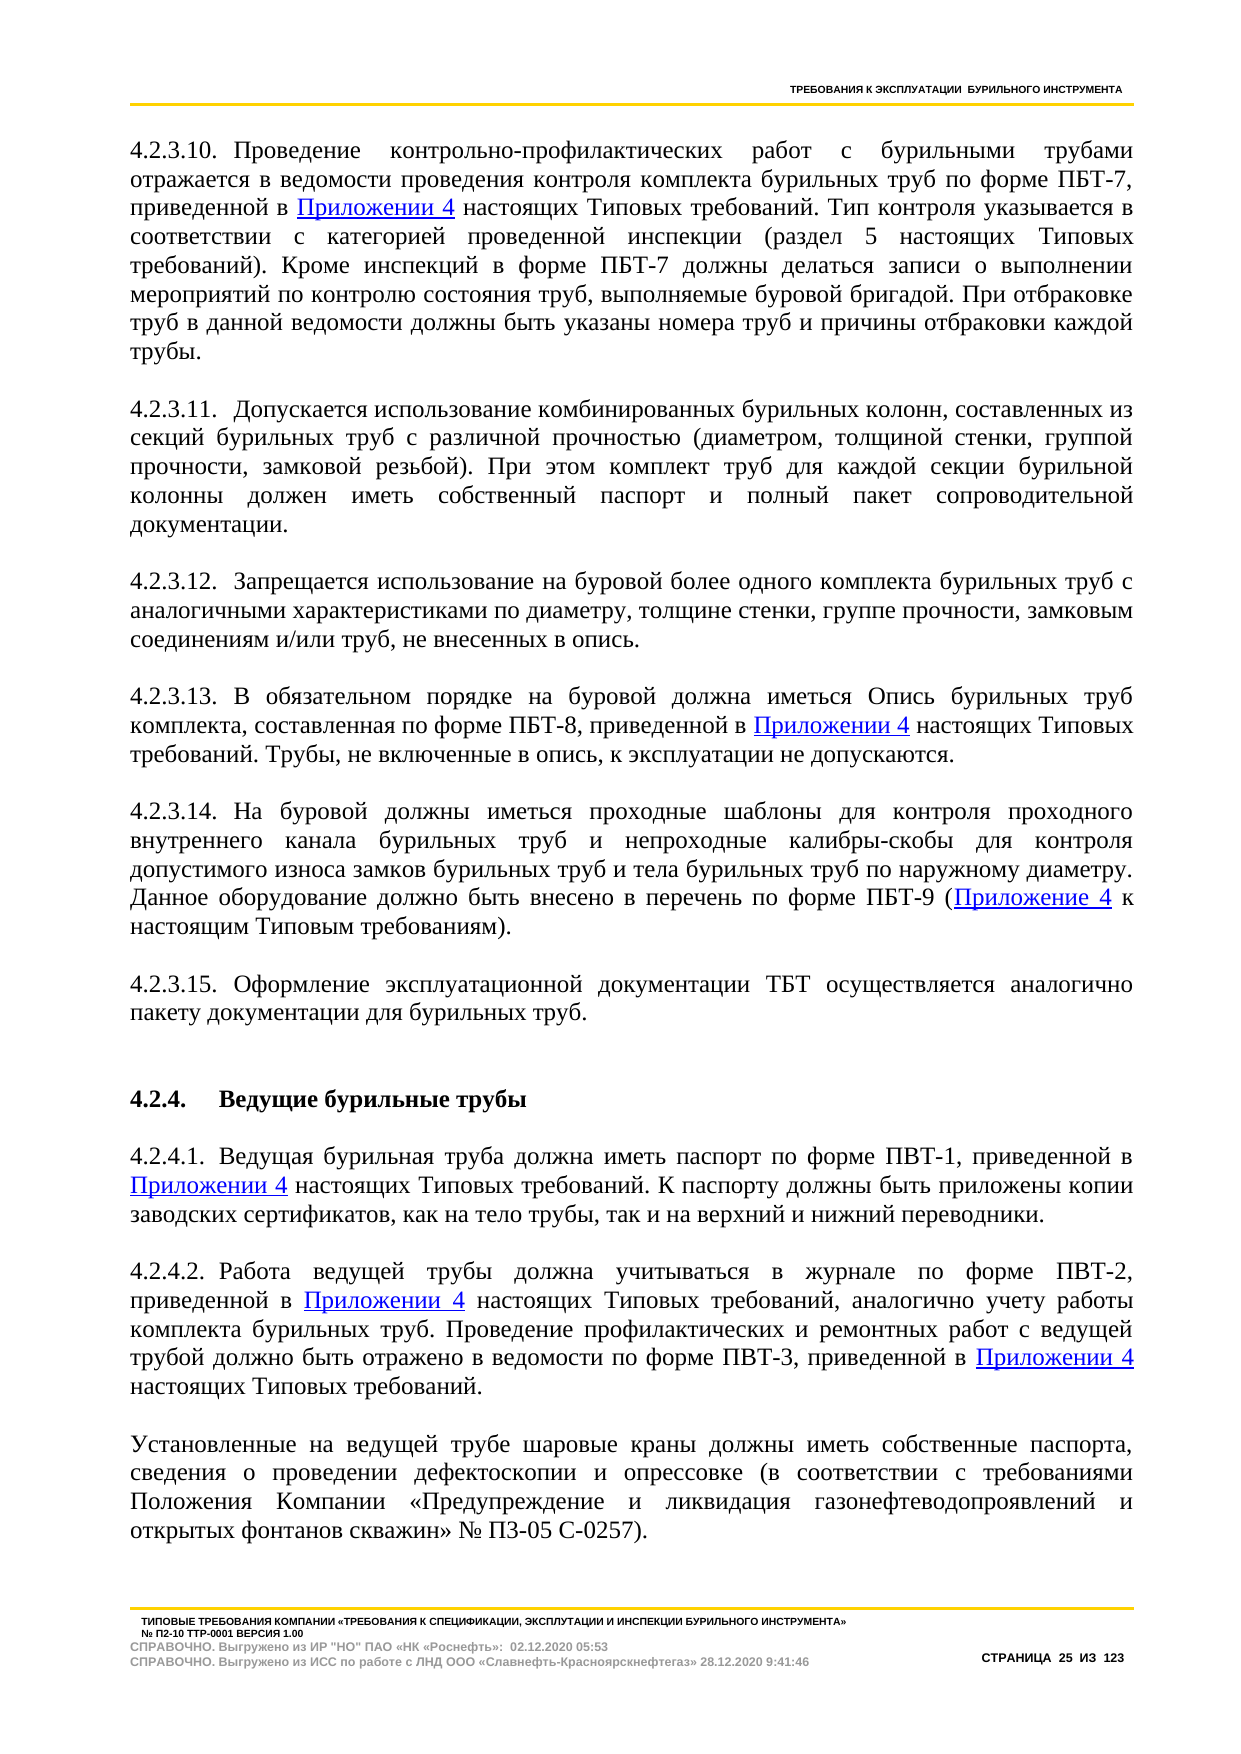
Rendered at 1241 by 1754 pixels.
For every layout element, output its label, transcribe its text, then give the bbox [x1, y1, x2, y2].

text Установленные на ведущей трубе шаровые краны должны иметь собственные паспорта, сведения о проведении дефектоскопии и опрессовке (в соответствии с требованиями Положения Компании «Предупреждение и ликвидация газонефтеводопроявлений и открытых фонтанов скважин» № П3-05 С-0257). [130, 1429, 1134, 1544]
list Ведущие бурильные трубы [130, 1084, 1134, 1112]
list Работа ведущей трубы должна учитываться в журнале по форме ПВТ-2, приведенной в Приложении 4 настоящих Типовых требований, аналогично учету работы комплекта бурильных труб. Проведение профилактических и ремонтных работ с ведущей трубой должно быть отражено в ведомости по форме ПВТ-3, приведенной в Приложении 4 настоящих Типовых требований. [130, 1256, 1134, 1400]
list Ведущая бурильная труба должна иметь паспорт по форме ПВТ-1, приведенной в Приложении 4 настоящих Типовых требований. К паспорту должны быть приложены копии заводских сертификатов, как на тело трубы, так и на верхний и нижний переводники. [130, 1141, 1134, 1227]
list На буровой должны иметься проходные шаблоны для контроля проходного внутреннего канала бурильных труб и непроходные калибры-скобы для контроля допустимого износа замков бурильных труб и тела бурильных труб по наружному диаметру. Данное оборудование должно быть внесено в перечень по форме ПБТ-9 (Приложение 4 к настоящим Типовым требованиям). [130, 796, 1134, 940]
list Допускается использование комбинированных бурильных колонн, составленных из секций бурильных труб с различной прочностью (диаметром, толщиной стенки, группой прочности, замковой резьбой). При этом комплект труб для каждой секции бурильной колонны должен иметь собственный паспорт и полный пакет сопроводительной документации. [130, 394, 1134, 537]
list Проведение контрольно-профилактических работ с бурильными трубами отражается в ведомости проведения контроля комплекта бурильных труб по форме ПБТ-7, приведенной в Приложении 4 настоящих Типовых требований. Тип контроля указывается в соответствии с категорией проведенной инспекции (раздел 5 настоящих Типовых требований). Кроме инспекций в форме ПБТ-7 должны делаться записи о выполнении мероприятий по контролю состояния труб, выполняемые буровой бригадой. При отбраковке труб в данной ведомости должны быть указаны номера труб и причины отбраковки каждой трубы. [130, 135, 1134, 365]
list Оформление эксплуатационной документации ТБТ осуществляется аналогично пакету документации для бурильных труб. [130, 969, 1134, 1026]
list Запрещается использование на буровой более одного комплекта бурильных труб с аналогичными характеристиками по диаметру, толщине стенки, группе прочности, замковым соединениям и/или труб, не внесенных в опись. [130, 566, 1134, 652]
list В обязательном порядке на буровой должна иметься Опись бурильных труб комплекта, составленная по форме ПБТ-8, приведенной в Приложении 4 настоящих Типовых требований. Трубы, не включенные в опись, к эксплуатации не допускаются. [130, 681, 1134, 767]
